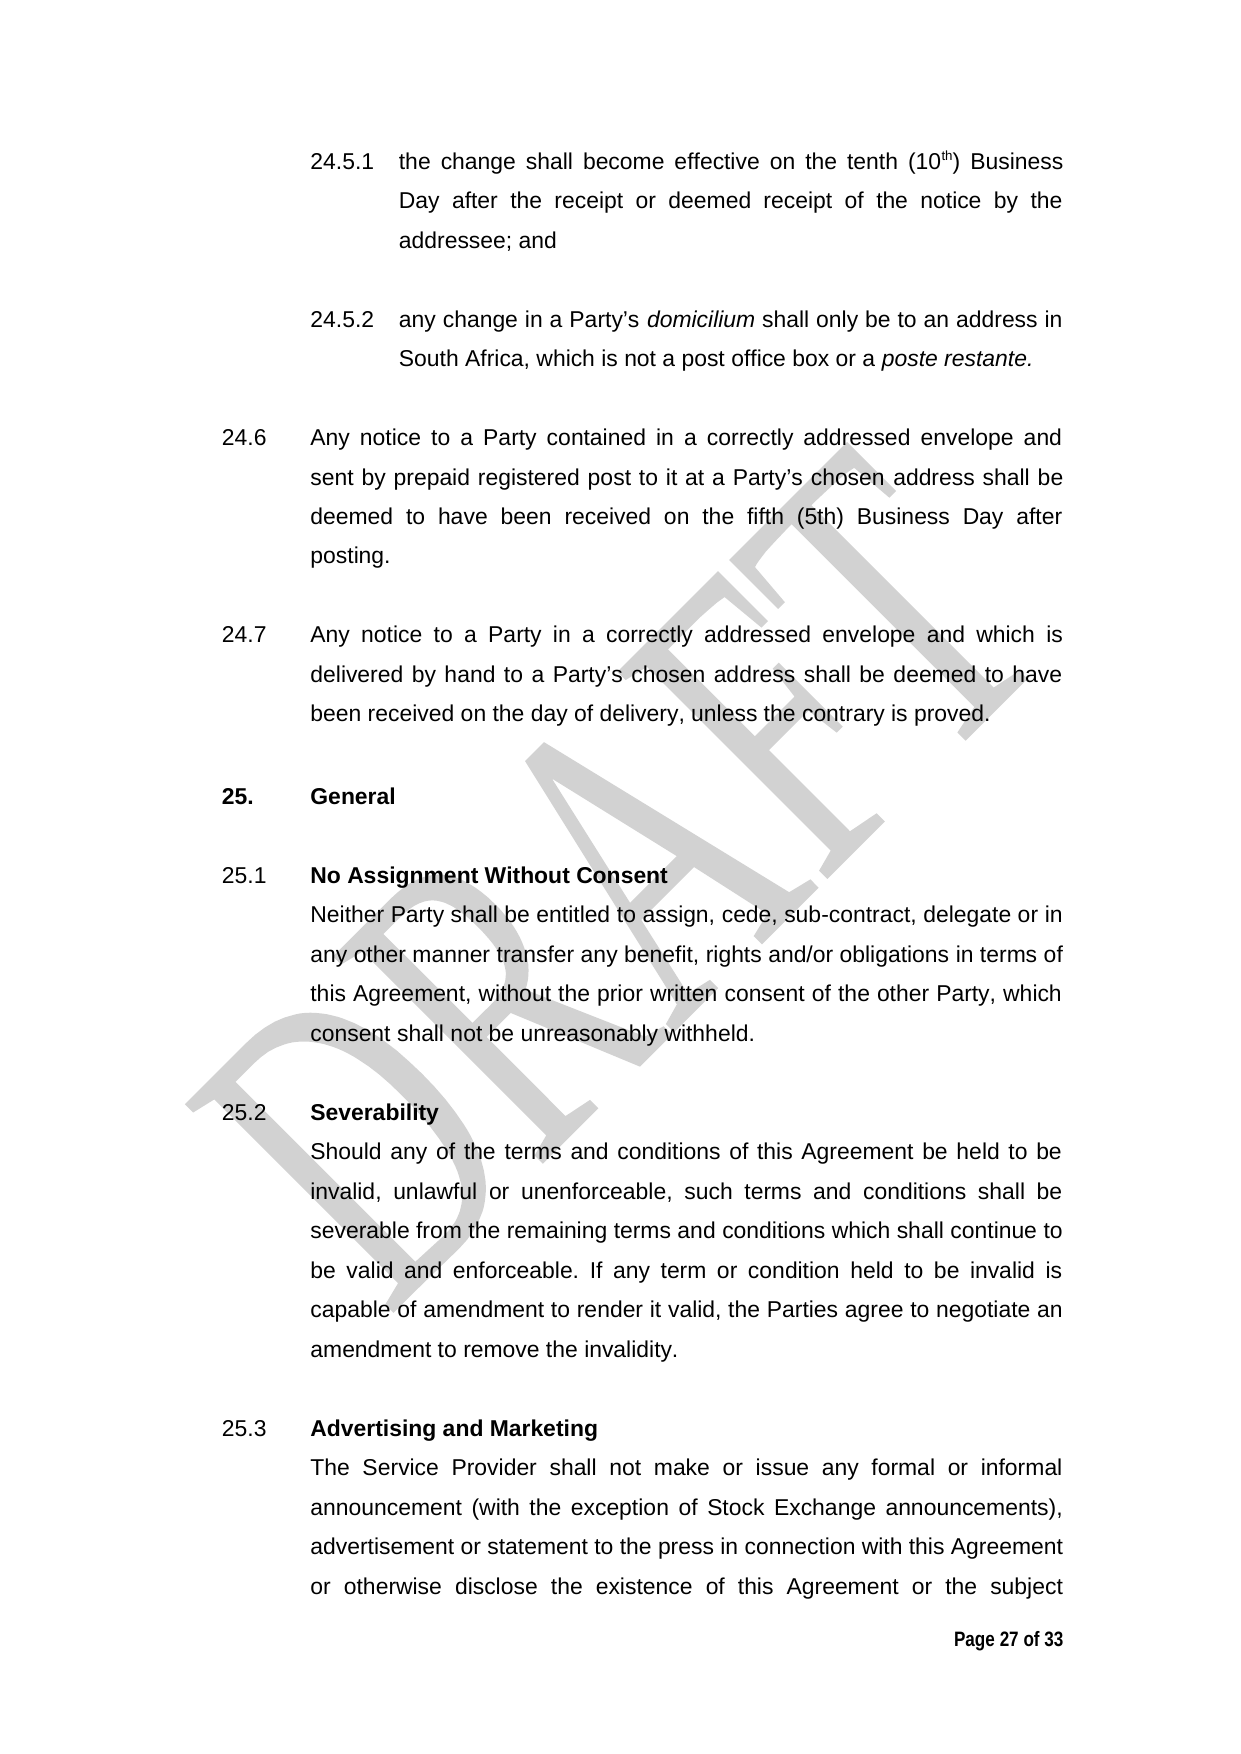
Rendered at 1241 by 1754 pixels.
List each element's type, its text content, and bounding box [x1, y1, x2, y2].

list Severability [222, 1099, 1063, 1125]
list Any notice to a Party contained in a correctly addressed envelope and sent by prepaid registered post to it at a Party’s chosen address shall be deemed to have been received on the fifth (5th) Business Day after posting. [222, 424, 1063, 569]
list Advertising and Marketing [222, 1415, 1063, 1441]
subtitle General [222, 783, 1063, 809]
list any change in a Party’s domicilium shall only be to an address in South Africa, which is not a post office box or a poste restante. [310, 306, 1063, 371]
list Any notice to a Party in a correctly addressed envelope and which is delivered by hand to a Party’s chosen address shall be deemed to have been received on the day of delivery, unless the contrary is proved. [222, 621, 1063, 727]
list Should any of the terms and conditions of this Agreement be held to be invalid, unlawful or unenforceable, such terms and conditions shall be severable from the remaining terms and conditions which shall continue to be valid and enforceable. If any term or condition held to be invalid is capable of amendment to render it valid, the Parties agree to negotiate an amendment to remove the invalidity. [266, 1138, 1063, 1362]
list No Assignment Without Consent [222, 862, 1063, 888]
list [310, 1454, 1063, 1599]
list the change shall become effective on the tenth (10th) Business Day after the receipt or deemed receipt of the notice by the addressee; and [310, 148, 1063, 253]
list Neither Party shall be entitled to assign, cede, sub-contract, delegate or in any other manner transfer any benefit, rights and/or obligations in terms of this Agreement, without the prior written consent of the other Party, which consent shall not be unreasonably withheld. [310, 901, 1063, 1046]
